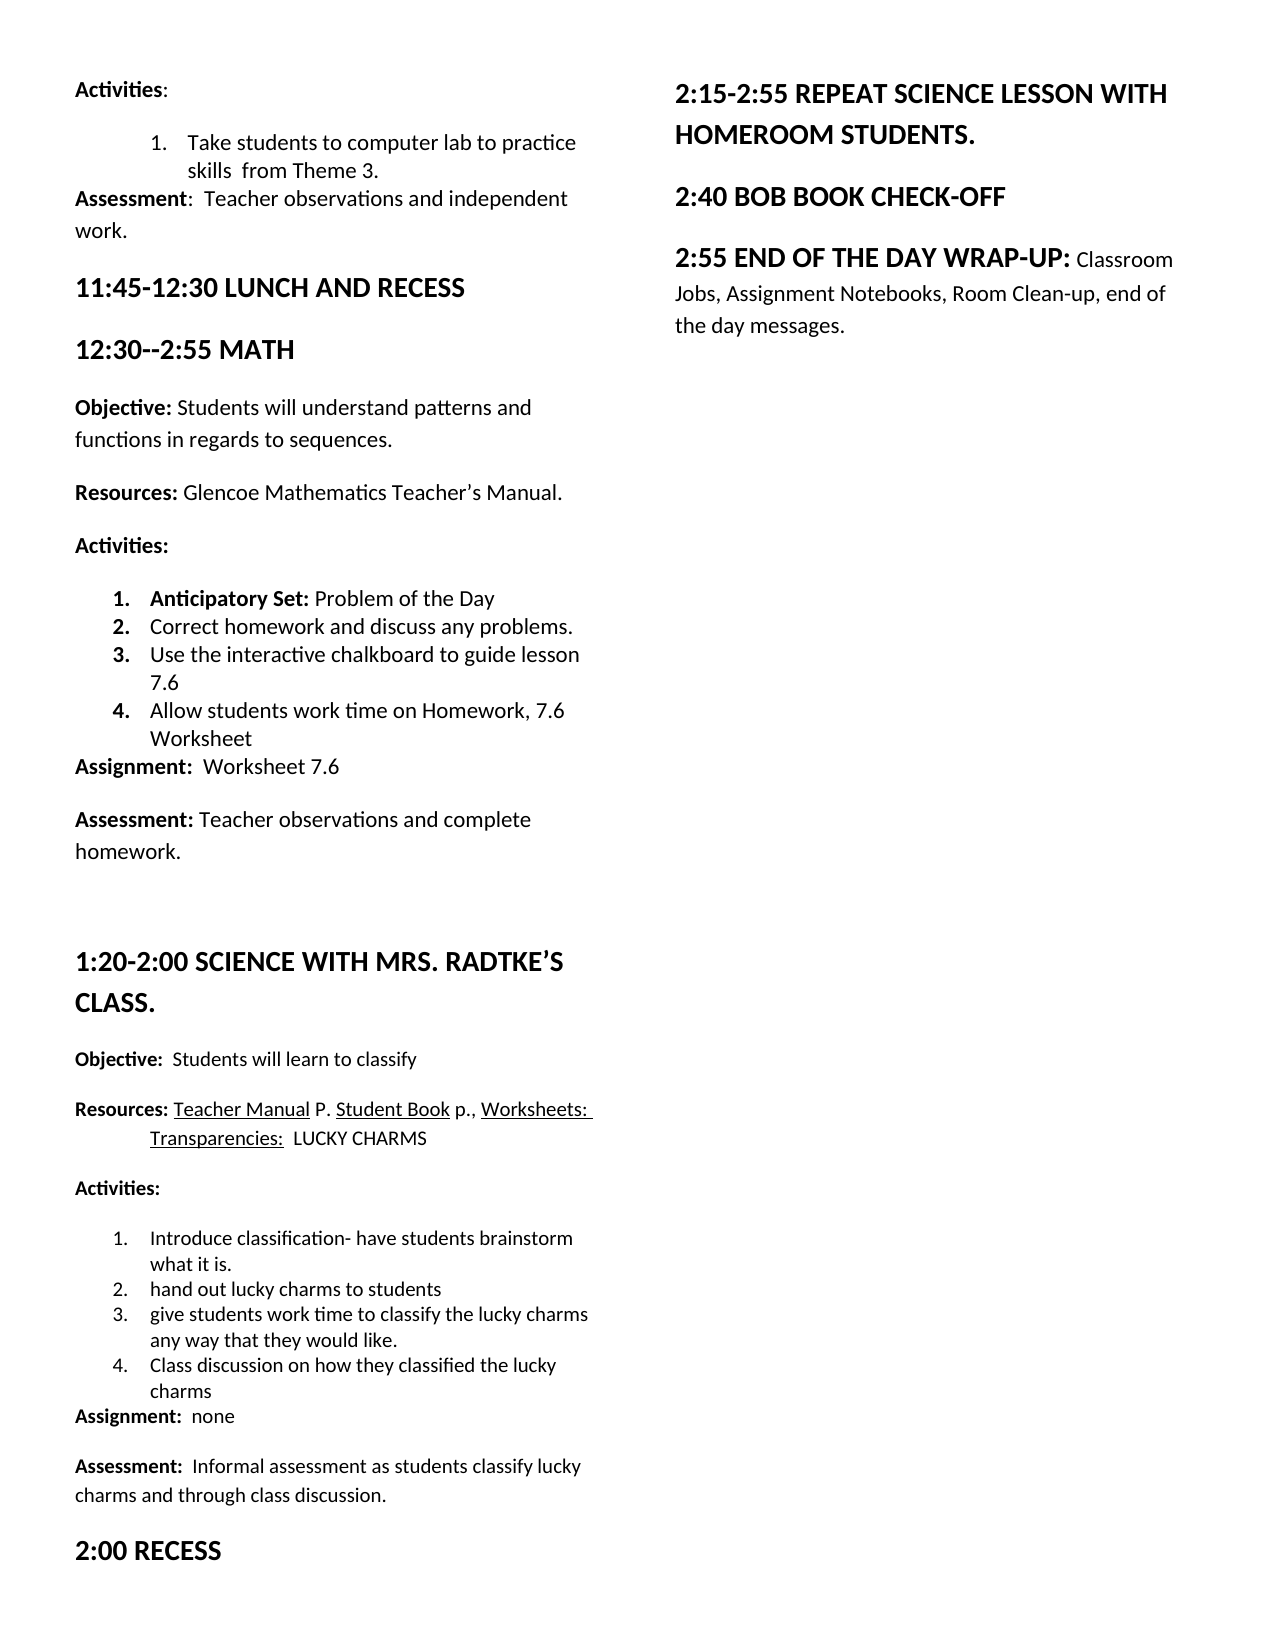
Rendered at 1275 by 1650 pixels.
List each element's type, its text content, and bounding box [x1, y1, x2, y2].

list hand out lucky charms to students [112, 1276, 600, 1302]
list Introduce classification- have students brainstorm what it is. [112, 1225, 600, 1276]
text Resources: Glencoe Mathematics Teacher’s Manual. [75, 478, 600, 506]
text Activities: [75, 531, 600, 559]
text Assessment: Teacher observations and complete homework. [75, 805, 600, 865]
text Assignment: none [75, 1403, 600, 1429]
text Assessment: Informal assessment as students classify lucky charms and through class discussion. [75, 1453, 600, 1508]
list Anticipatory Set: Problem of the Day [112, 584, 600, 612]
text Assignment: Worksheet 7.6 [75, 752, 600, 780]
text 2:55 End of the Day Wrap-Up: Classroom Jobs, Assignment Notebooks, Room Clean-up, end of the day messages. [675, 239, 1200, 339]
list Use the interactive chalkboard to guide lesson 7.6 [112, 640, 600, 696]
text Assessment: Teacher observations and independent work. [75, 184, 600, 244]
text Objective: Students will understand patterns and functions in regards to sequences. [75, 393, 600, 453]
list Take students to computer lab to practice skills from Theme 3. [150, 128, 600, 184]
text Activities: [75, 1175, 600, 1201]
list Allow students work time on Homework, 7.6 Worksheet [112, 696, 600, 752]
text Resources: Teacher Manual P. Student Book p., Worksheets: Transparencies: LUCKY CHARMS [75, 1096, 600, 1151]
text 1:20-2:00 Science with Mrs. Radtke’s Class. [75, 943, 600, 1020]
text Activities: [75, 75, 600, 103]
text 2:00 Recess [75, 1532, 600, 1568]
text 2:15-2:55 Repeat science lesson with homeroom STudents. [675, 75, 1200, 152]
list Class discussion on how they classified the lucky charms [112, 1352, 600, 1403]
text 12:30--2:55 Math [75, 331, 600, 367]
text 2:40 BOB Book Check-off [675, 178, 1200, 213]
text Objective: Students will learn to classify [75, 1046, 600, 1072]
text 11:45-12:30 Lunch and Recess [75, 269, 600, 305]
list give students work time to classify the lucky charms any way that they would like. [112, 1302, 600, 1352]
list Correct homework and discuss any problems. [112, 612, 600, 640]
